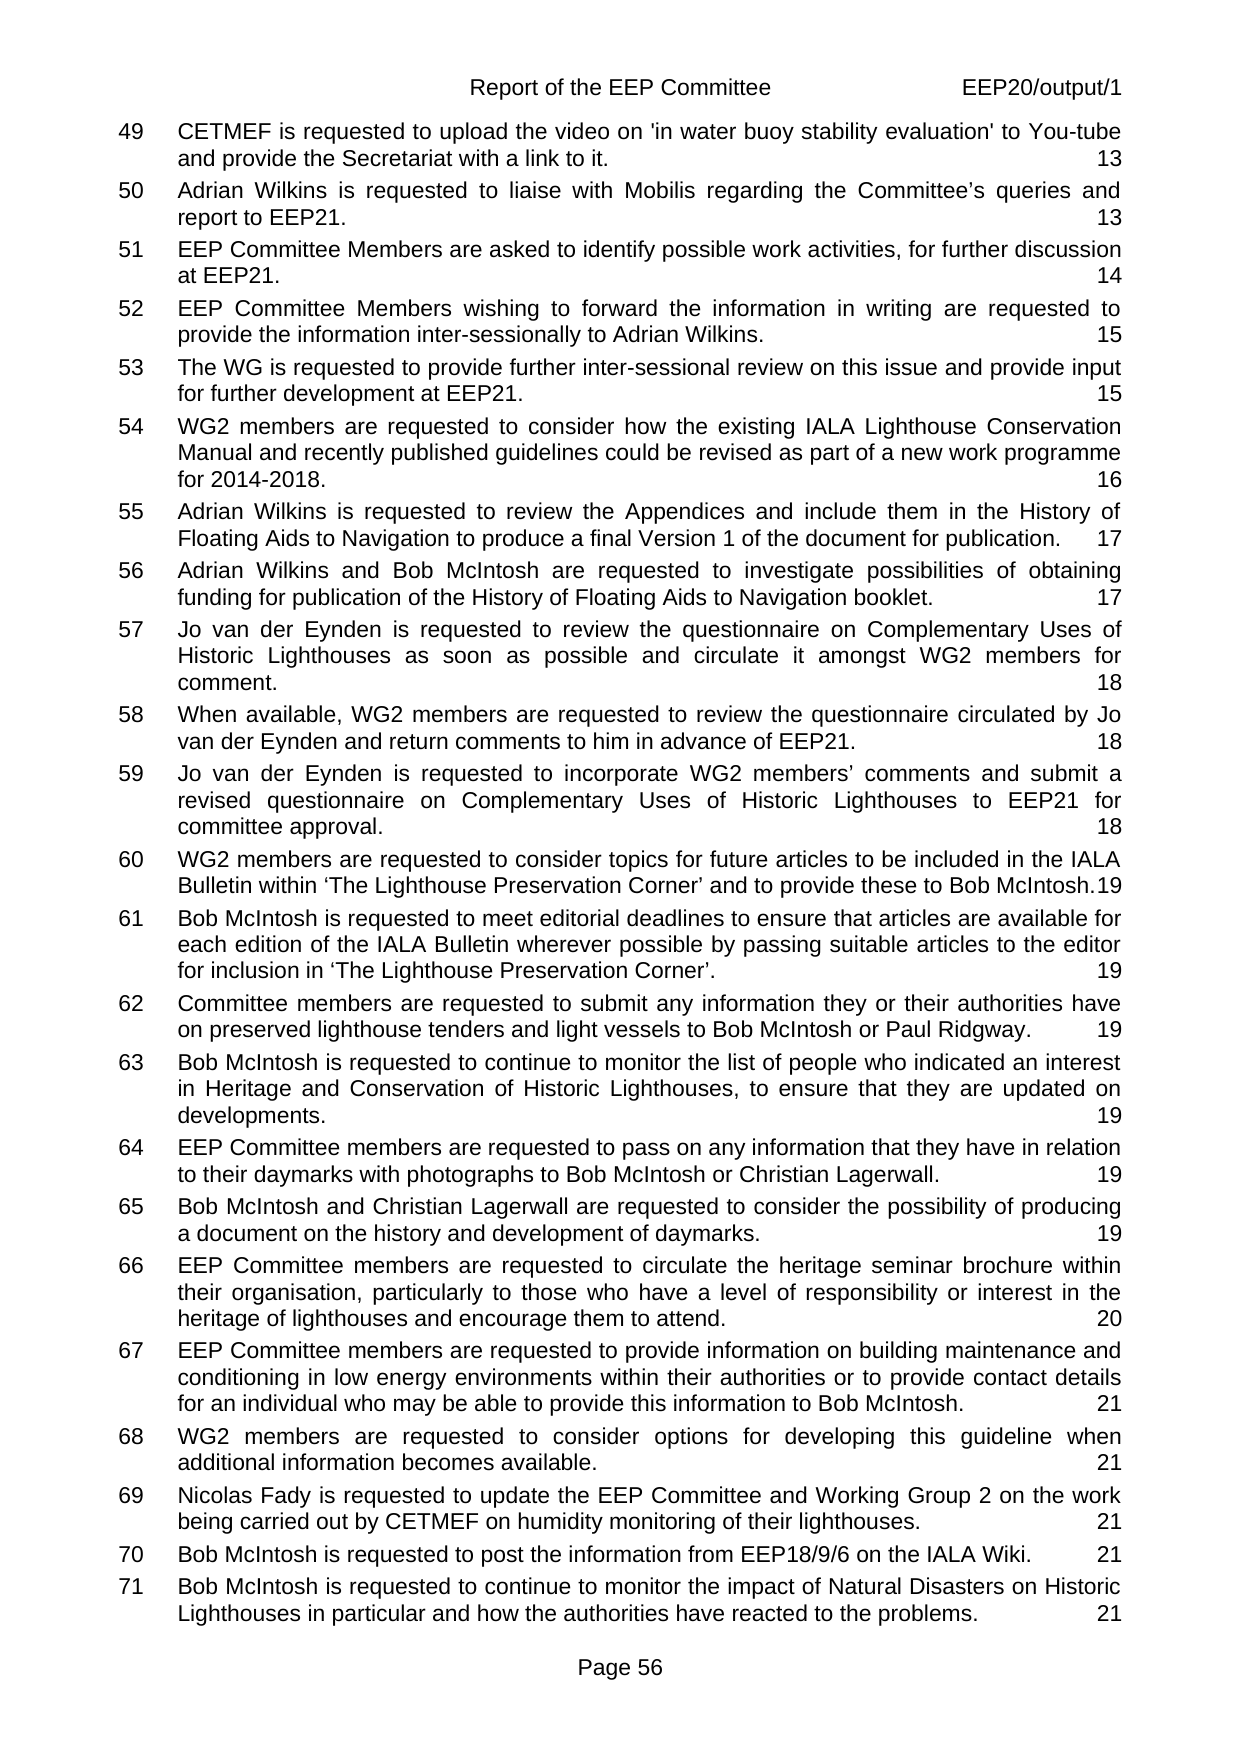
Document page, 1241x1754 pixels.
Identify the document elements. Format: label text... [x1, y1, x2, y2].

text Bob McIntosh is requested to continue to monitor the impact of Natural Disasters on Historic Lighthouses in particular and how the authorities have reacted to the problems. 21 [118, 1573, 1122, 1626]
text When available, WG2 members are requested to review the questionnaire circulated by Jo van der Eynden and return comments to him in advance of EEP21. 18 [118, 701, 1122, 754]
text EEP Committee members are requested to provide information on building maintenance and conditioning in low energy environments within their authorities or to provide contact details for an individual who may be able to provide this information to Bob McIntosh. 21 [118, 1337, 1122, 1417]
text Adrian Wilkins and Bob McIntosh are requested to investigate possibilities of obtaining funding for publication of the History of Floating Aids to Navigation booklet. 17 [118, 557, 1122, 610]
text Bob McIntosh is requested to continue to monitor the list of people who indicated an interest in Heritage and Conservation of Historic Lighthouses, to ensure that they are updated on developments. 19 [118, 1049, 1122, 1128]
text CETMEF is requested to upload the video on 'in water buoy stability evaluation' to You-tube and provide the Secretariat with a link to it. 13 [118, 118, 1122, 171]
text WG2 members are requested to consider how the existing IALA Lighthouse Conservation Manual and recently published guidelines could be revised as part of a new work programme for 2014-2018. 16 [118, 413, 1122, 492]
text Bob McIntosh and Christian Lagerwall are requested to consider the possibility of producing a document on the history and development of daymarks. 19 [118, 1193, 1122, 1246]
text Committee members are requested to submit any information they or their authorities have on preserved lighthouse tenders and light vessels to Bob McIntosh or Paul Ridgway. 19 [118, 990, 1122, 1043]
text Jo van der Eynden is requested to incorporate WG2 members’ comments and submit a revised questionnaire on Complementary Uses of Historic Lighthouses to EEP21 for committee approval. 18 [118, 760, 1122, 839]
text Nicolas Fady is requested to update the EEP Committee and Working Group 2 on the work being carried out by CETMEF on humidity monitoring of their lighthouses. 21 [118, 1482, 1122, 1534]
text Bob McIntosh is requested to meet editorial deadlines to ensure that articles are available for each edition of the IALA Bulletin wherever possible by passing suitable articles to the editor for inclusion in ‘The Lighthouse Preservation Corner’. 19 [118, 905, 1122, 984]
text EEP Committee Members wishing to forward the information in writing are requested to provide the information inter-sessionally to Adrian Wilkins. 15 [118, 295, 1122, 348]
text Bob McIntosh is requested to post the information from EEP18/9/6 on the IALA Wiki. 21 [118, 1541, 1122, 1567]
text WG2 members are requested to consider topics for future articles to be included in the IALA Bulletin within ‘The Lighthouse Preservation Corner’ and to provide these to Bob McIntosh. 19 [118, 846, 1122, 898]
text Jo van der Eynden is requested to review the questionnaire on Complementary Uses of Historic Lighthouses as soon as possible and circulate it amongst WG2 members for comment. 18 [118, 616, 1122, 695]
text WG2 members are requested to consider options for developing this guideline when additional information becomes available. 21 [118, 1423, 1122, 1476]
text EEP Committee members are requested to pass on any information that they have in relation to their daymarks with photographs to Bob McIntosh or Christian Lagerwall. 19 [118, 1134, 1122, 1187]
text Adrian Wilkins is requested to review the Appendices and include them in the History of Floating Aids to Navigation to produce a final Version 1 of the document for publication. 17 [118, 498, 1122, 551]
text Adrian Wilkins is requested to liaise with Mobilis regarding the Committee’s queries and report to EEP21. 13 [118, 177, 1122, 230]
text The WG is requested to provide further inter-sessional review on this issue and provide input for further development at EEP21. 15 [118, 354, 1122, 407]
text EEP Committee Members are asked to identify possible work activities, for further discussion at EEP21. 14 [118, 236, 1122, 289]
text EEP Committee members are requested to circulate the heritage seminar brochure within their organisation, particularly to those who have a level of responsibility or interest in the heritage of lighthouses and encourage them to attend. 20 [118, 1252, 1122, 1331]
